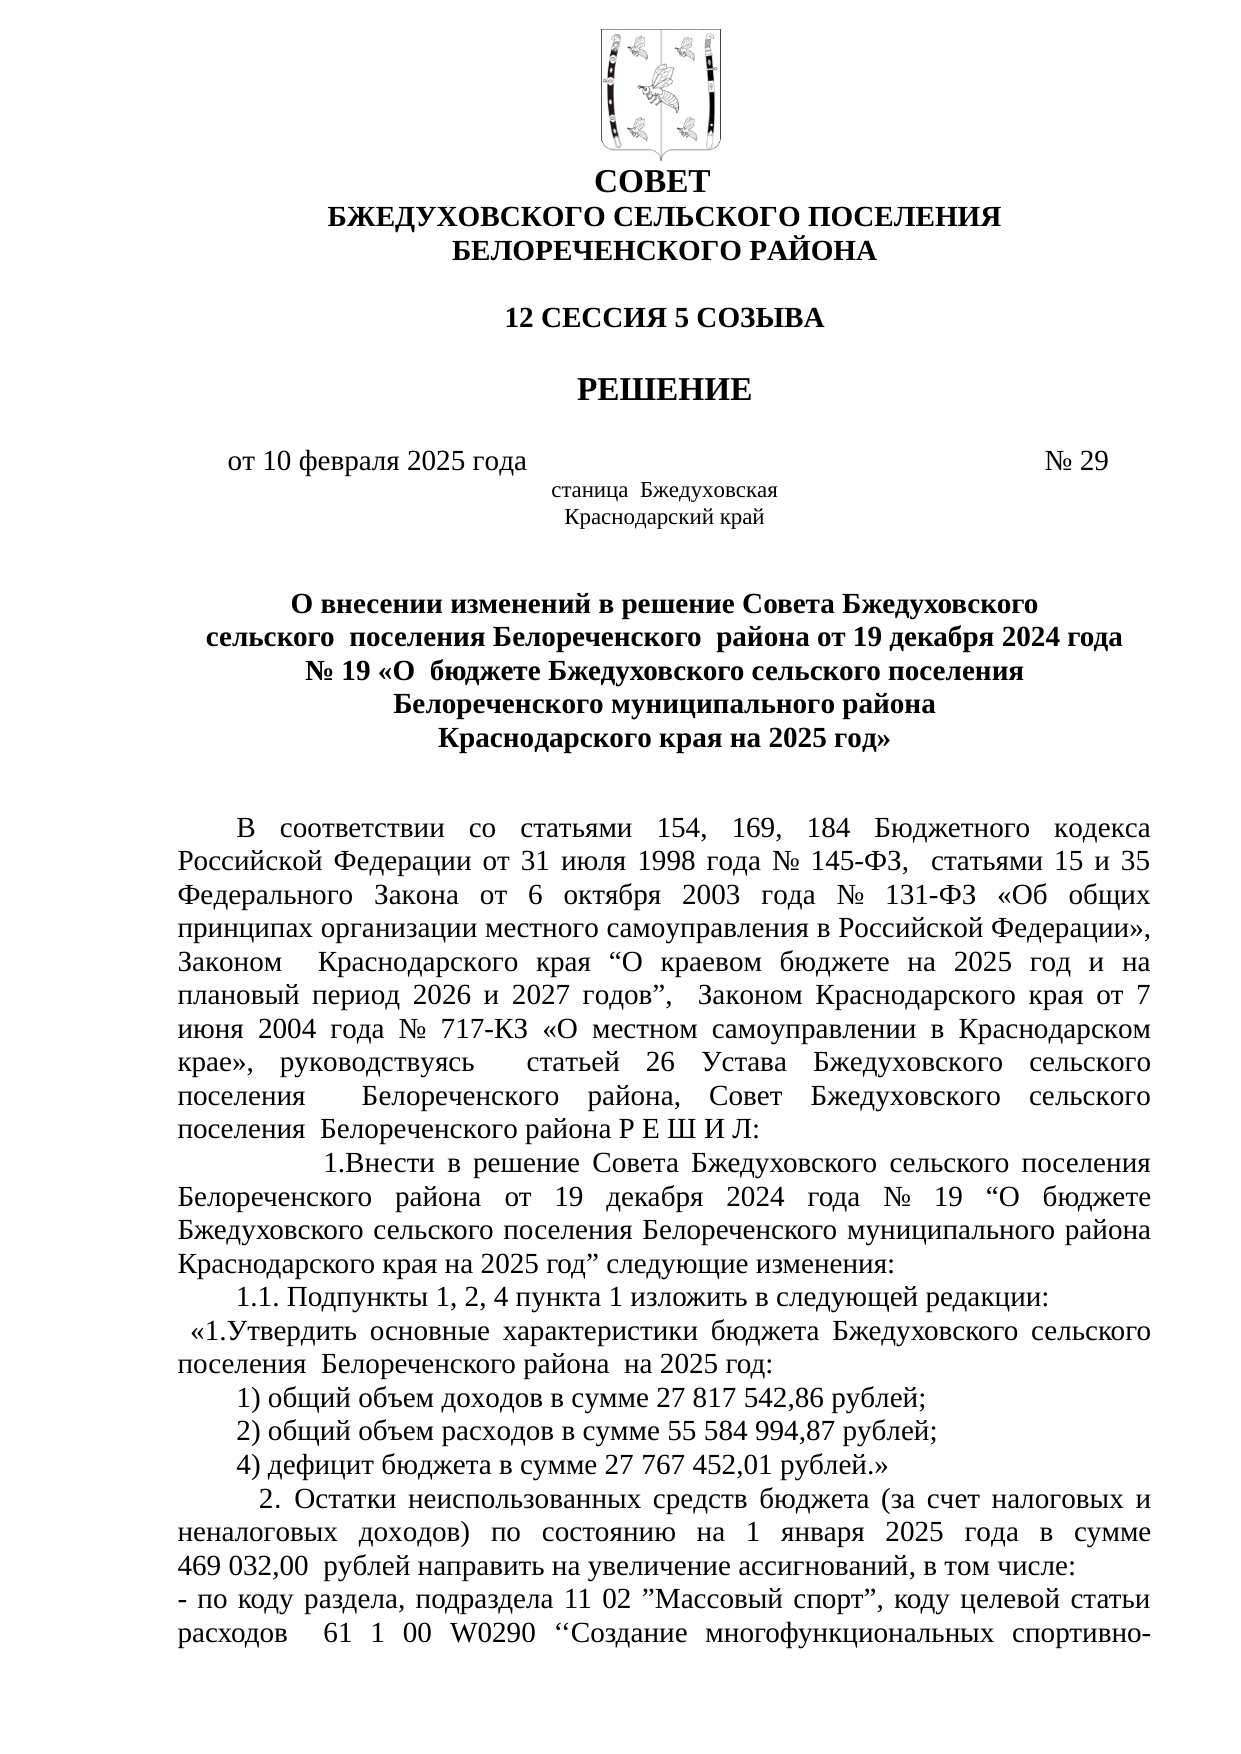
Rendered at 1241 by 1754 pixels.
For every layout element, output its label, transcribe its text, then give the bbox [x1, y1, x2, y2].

text станица Бжедуховская [177, 477, 1152, 503]
text 1.Внести в решение Совета Бжедуховского сельского поселения Белореченского района от 19 декабря 2024 года № 19 “О бюджете Бжедуховского сельского поселения Белореченского муниципального района Краснодарского края на 2025 год” следующие изменения: [177, 1145, 1152, 1279]
text 2) общий объем расходов в сумме 55 584 994,87 рублей; [177, 1413, 1152, 1447]
title БЖЕДУХОВСКОГО СЕЛЬСКОГО ПОСЕЛЕНИЯ [177, 199, 1152, 233]
subtitle В соответствии со статьями 154, 169, 184 Бюджетного кодекса Российской Федерации от 31 июля 1998 года № 145-ФЗ, статьями 15 и 35 Федерального Закона от 6 октября 2003 года № 131-ФЗ «Об общих принципах организации местного самоуправления в Российской Федерации», Законом Краснодарского края “О краевом бюджете на 2025 год и на плановый период 2026 и 2027 годов”, Законом Краснодарского края от 7 июня 2004 года № 717-КЗ «О местном самоуправлении в Краснодарском крае», руководствуясь статьей 26 Устава Бжедуховского сельского поселения Белореченского района, Совет Бжедуховского сельского поселения Белореченского района Р Е Ш И Л: [177, 810, 1152, 1145]
text № 19 «О бюджете Бжедуховского сельского поселения [177, 653, 1152, 687]
text 2. Остатки неиспользованных средств бюджета (за счет налоговых и неналоговых доходов) по состоянию на 1 января 2025 года в сумме 469 032,00 рублей направить на увеличение ассигнований, в том числе: [177, 1481, 1152, 1581]
picture [601, 29, 721, 161]
text О внесении изменений в решение Совета Бжедуховского [177, 586, 1152, 619]
text БЕЛОРЕЧЕНСКОГО РАЙОНА [177, 233, 1152, 266]
text сельского поселения Белореченского района от 19 декабря 2024 года [177, 619, 1152, 653]
text 12 СЕССИЯ 5 СОЗЫВА [177, 300, 1152, 333]
text 1) общий объем доходов в сумме 27 817 542,86 рублей; [177, 1380, 1152, 1413]
subtitle Краснодарского края на 2025 год» [177, 720, 1152, 754]
text РЕШЕНИЕ [177, 369, 1152, 407]
text Краснодарский край [177, 503, 1152, 529]
text «1.Утвердить основные характеристики бюджета Бжедуховского сельского поселения Белореченского района на 2025 год: [177, 1313, 1152, 1380]
text 1.1. Подпункты 1, 2, 4 пункта 1 изложить в следующей редакции: [177, 1279, 1152, 1313]
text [177, 1581, 1152, 1648]
text от 10 февраля 2025 года № 29 [177, 443, 1152, 477]
text 4) дефицит бюджета в сумме 27 767 452,01 рублей.» [177, 1447, 1152, 1481]
title СОВЕТ [177, 161, 1152, 199]
subtitle Белореченского муниципального района [177, 687, 1152, 720]
